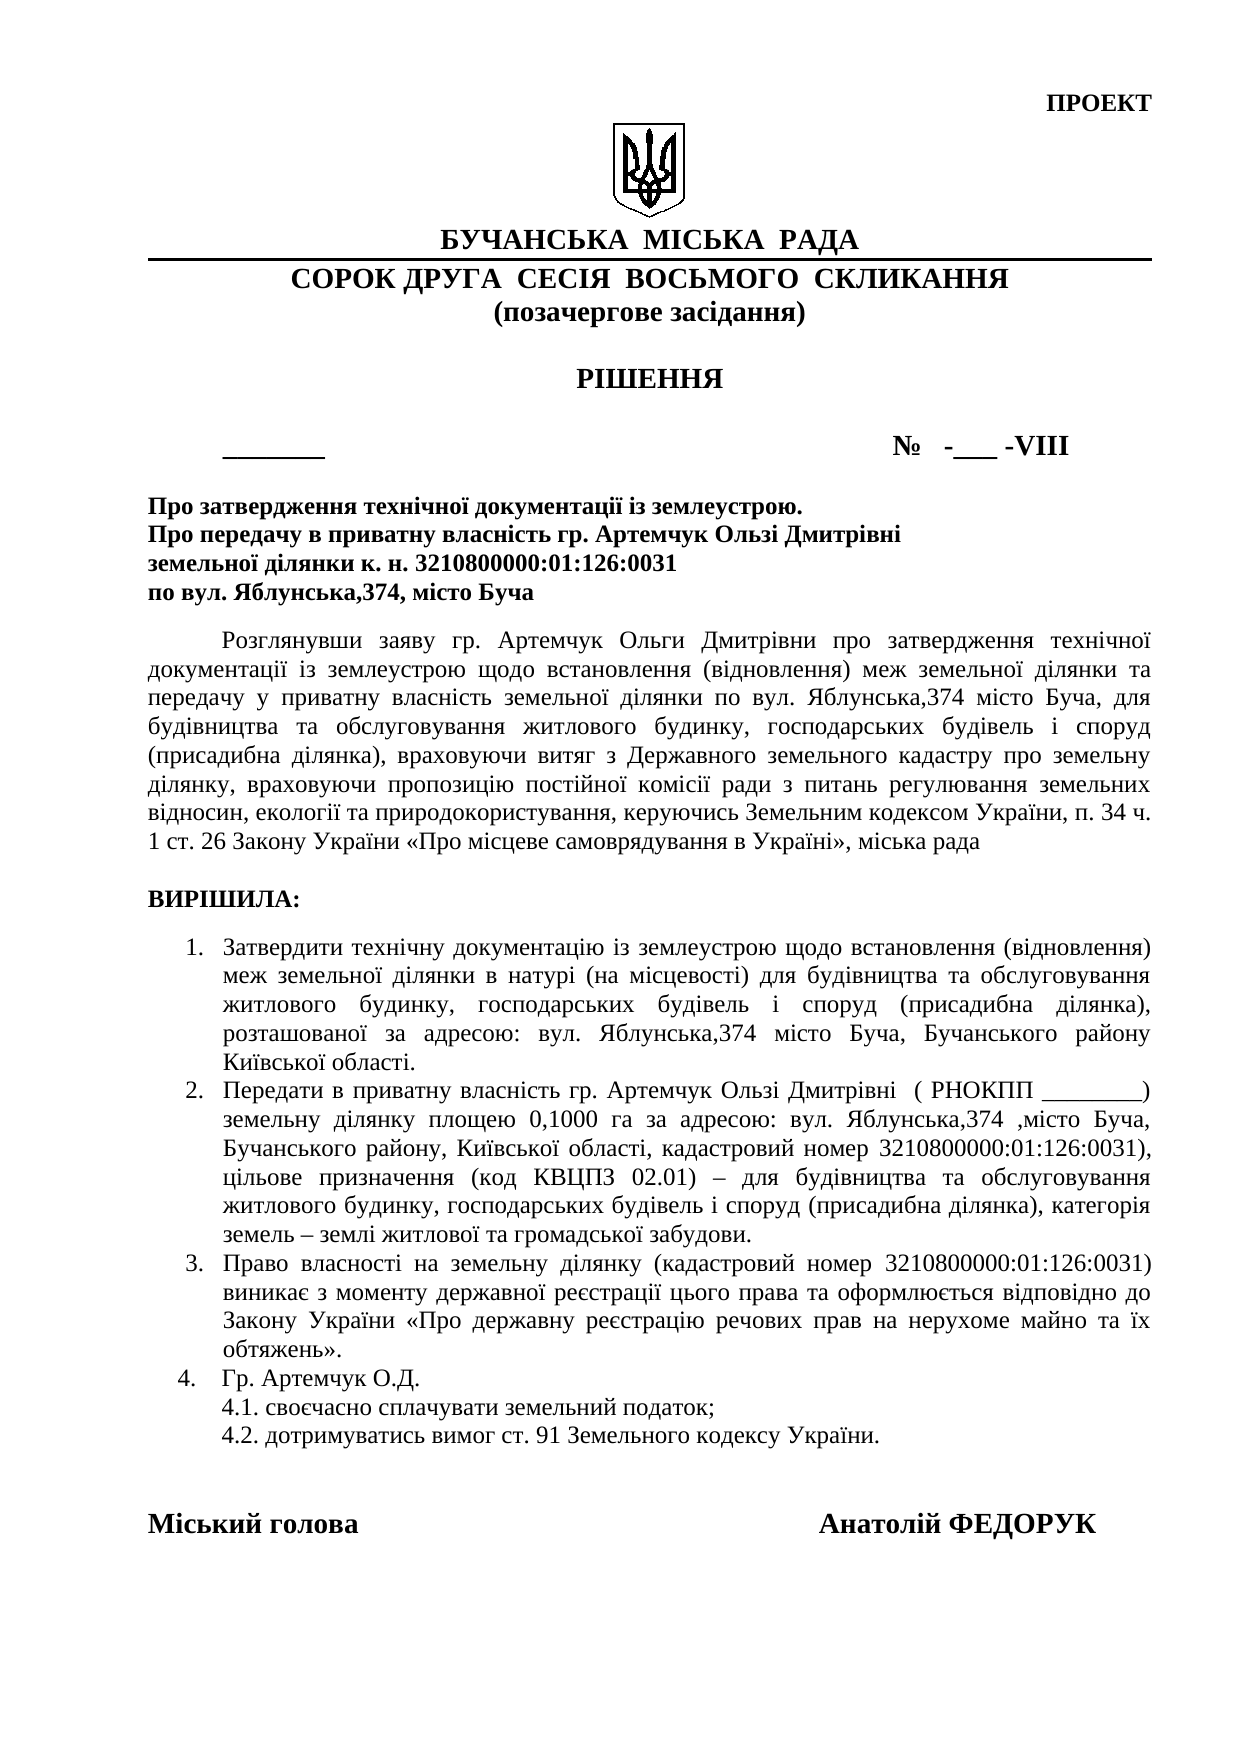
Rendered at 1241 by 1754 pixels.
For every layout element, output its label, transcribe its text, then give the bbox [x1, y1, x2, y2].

text БУЧАНСЬКА МІСЬКА РАДА [148, 222, 1152, 258]
text 4. Гр. Артемчук О.Д. [148, 1363, 1152, 1392]
text земельної ділянки к. н. 3210800000:01:126:0031 [148, 548, 1152, 577]
text Розглянувши заяву гр. Артемчук Ольги Дмитрівни про затвердження технічної документації із землеустрою щодо встановлення (відновлення) меж земельної ділянки та передачу у приватну власність земельної ділянки по вул. Яблунська,374 місто Буча, для будівництва та обслуговування житлового будинку, господарських будівель і споруд (присадибна ділянка), враховуючи витяг з Державного земельного кадастру про земельну ділянку, враховуючи пропозицію постійної комісії ради з питань регулювання земельних відносин, екології та природокористування, керуючись Земельним кодексом України, п. 34 ч. 1 ст. 26 Закону України «Про місцеве самоврядування в Україні», міська рада [148, 625, 1152, 855]
text РІШЕННЯ [148, 361, 1152, 395]
text 4.2. дотримуватись вимог ст. 91 Земельного кодексу України. [148, 1420, 1152, 1449]
list Затвердити технічну документацію із землеустрою щодо встановлення (відновлення) меж земельної ділянки в натурі (на місцевості) для будівництва та обслуговування житлового будинку, господарських будівель і споруд (присадибна ділянка), розташованої за адресою: вул. Яблунська,374 місто Буча, Бучанського району Київської області. [185, 932, 1152, 1075]
text по вул. Яблунська,374, місто Буча [148, 577, 1152, 606]
text Про передачу в приватну власність гр. Артемчук Ользі Дмитрівні [148, 519, 1152, 548]
list Передати в приватну власність гр. Артемчук Ользі Дмитрівні ( РНОКПП ________) земельну ділянку площею 0,1000 га за адресою: вул. Яблунська,374 ,місто Буча, Бучанського району, Київської області, кадастровий номер 3210800000:01:126:0031), цільове призначення (код КВЦПЗ 02.01) – для будівництва та обслуговування житлового будинку, господарських будівель і споруд (присадибна ділянка), категорія земель – землі житлової та громадської забудови. [185, 1075, 1152, 1248]
text Про затвердження технічної документації із землеустрою. [148, 491, 1152, 519]
list Право власності на земельну ділянку (кадастровий номер 3210800000:01:126:0031) виникає з моменту державної реєстрації цього права та оформлюється відповідно до Закону України «Про державну реєстрацію речових прав на нерухоме майно та їх обтяжень». [185, 1248, 1152, 1363]
text ВИРІШИЛА: [148, 884, 1152, 912]
text _______ № -___ -VІІІ [148, 428, 1152, 462]
text (позачергове засідання) [148, 294, 1152, 328]
text ПРОЕКТ [148, 88, 1152, 117]
text СОРОК ДРУГА СЕСІЯ ВОСЬМОГО СКЛИКАННЯ [148, 261, 1152, 294]
text 4.1. своєчасно сплачувати земельний податок; [148, 1392, 1152, 1420]
text Міський голова Анатолій ФЕДОРУК [148, 1507, 1152, 1540]
